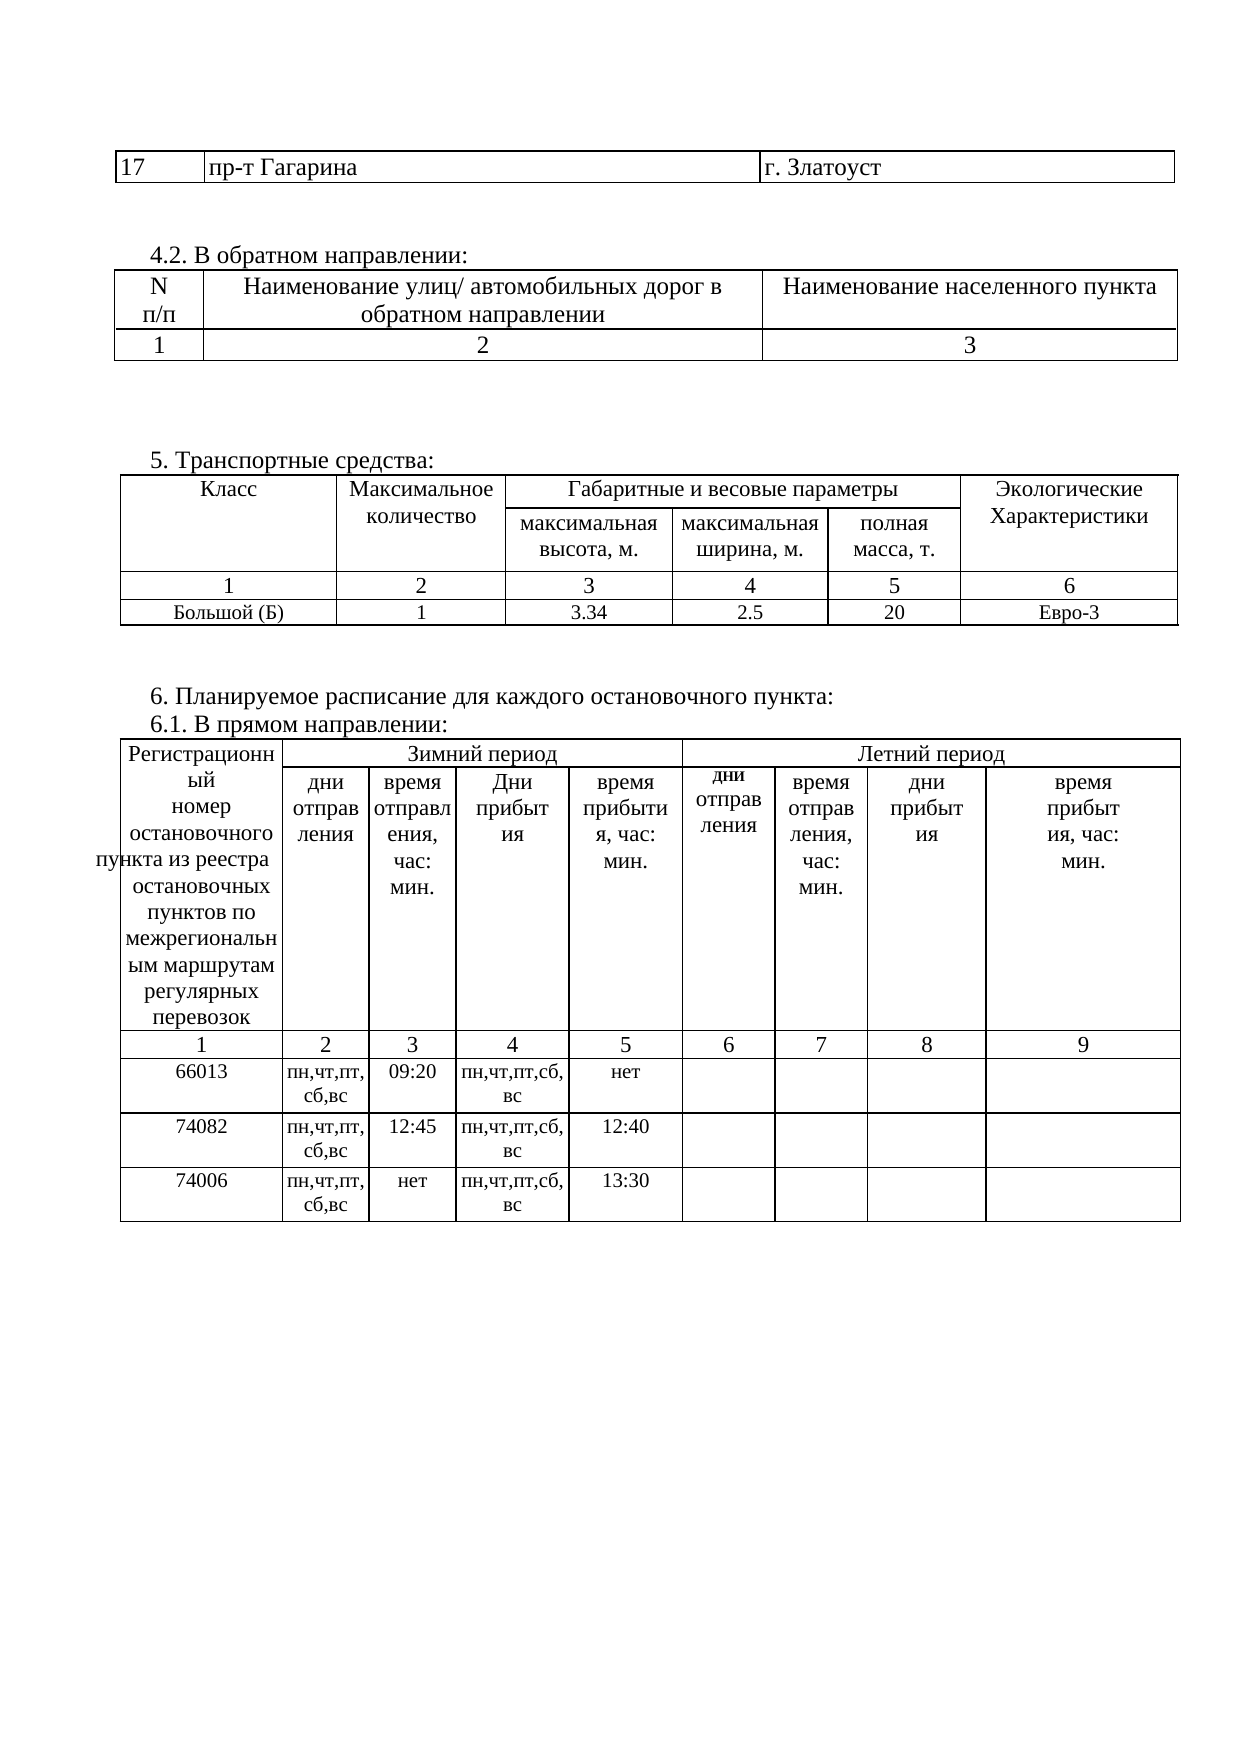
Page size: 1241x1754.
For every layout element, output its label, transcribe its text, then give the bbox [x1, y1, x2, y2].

text 6. Планируемое расписание для каждого остановочного пункта: [150, 681, 1090, 709]
table_cell 1 [115, 329, 203, 360]
table_cell пн,чт,пт,сб,вс [283, 1114, 368, 1166]
table_cell пн,чт,пт,сб,вс [283, 1059, 368, 1112]
table_cell 1 [121, 1031, 282, 1058]
table_cell 74082 [121, 1114, 282, 1166]
table_cell 12:45 [370, 1114, 455, 1166]
table_header Максимальное количество [337, 476, 505, 571]
table_header Летний период [683, 740, 1180, 766]
table_cell время отправл ения, час: мин. [370, 768, 455, 1030]
table_cell дни прибыт ия [868, 768, 985, 1030]
table_cell Большой (Б) [121, 600, 336, 624]
table_cell время отправ ления, час: мин. [776, 768, 867, 1030]
table_cell 5 [570, 1031, 682, 1058]
table_cell 3 [506, 572, 672, 598]
table_header Наименование улиц/ автомобильных дорог в обратном направлении [204, 271, 762, 328]
table_cell 3.34 [506, 600, 672, 624]
table_cell нет [370, 1168, 455, 1221]
table_cell [868, 1059, 985, 1112]
table_cell Евро-3 [961, 600, 1177, 624]
table_cell [987, 1168, 1180, 1221]
table_header Экологические Характеристики [961, 476, 1177, 571]
table_cell г. Златоуст [761, 152, 1174, 181]
table_cell 3 [370, 1031, 455, 1058]
text 6.1. В прямом направлении: [150, 709, 1090, 738]
table_cell [868, 1168, 985, 1221]
table_cell [776, 1059, 867, 1112]
table_cell 2 [283, 1031, 368, 1058]
table_cell [868, 1114, 985, 1166]
table_cell 5 [829, 572, 960, 598]
table_cell 4 [673, 572, 827, 598]
table_cell полная масса, т. [829, 509, 960, 571]
table_cell [987, 1114, 1180, 1166]
table_cell 7 [776, 1031, 867, 1058]
table_cell 8 [868, 1031, 985, 1058]
table_header Габаритные и весовые параметры [506, 476, 960, 507]
table_cell 9 [987, 1031, 1180, 1058]
table_cell время прибыт ия, час: мин. [987, 768, 1180, 1030]
table_cell 66013 [121, 1059, 282, 1112]
table_cell [683, 1114, 774, 1166]
text 4.2. В обратном направлении: [150, 241, 1090, 269]
table_cell нет [570, 1059, 682, 1112]
table_cell время прибыти я, час: мин. [570, 768, 682, 1030]
table_cell 2 [204, 330, 762, 360]
table_cell 74006 [121, 1168, 282, 1221]
table_header Зимний период [283, 740, 682, 766]
table_cell максимальная ширина, м. [673, 509, 827, 571]
table_cell 13:30 [570, 1168, 682, 1221]
table_cell 20 [829, 600, 960, 624]
table_cell [683, 1168, 774, 1221]
table_cell 12:40 [570, 1114, 682, 1166]
table_cell 3 [763, 328, 1177, 360]
table_cell 1 [121, 572, 336, 598]
table_header Класс [121, 476, 336, 571]
table_header N п/п [115, 271, 203, 328]
table_cell пн,чт,пт,сб,вс [283, 1168, 368, 1221]
table_cell пн,чт,пт,сб,вс [457, 1168, 568, 1221]
table_cell 6 [961, 572, 1177, 598]
table_cell 09:20 [370, 1059, 455, 1112]
table_cell 17 [117, 152, 204, 181]
table_cell [776, 1114, 867, 1166]
table_cell Дни прибыт ия [457, 768, 568, 1030]
table_cell 2 [337, 572, 505, 598]
text 5. Транспортные средства: [150, 445, 1090, 474]
table_cell пн,чт,пт,сб,вс [457, 1059, 568, 1112]
table_cell 6 [683, 1031, 774, 1058]
table_cell 4 [457, 1031, 568, 1058]
table_cell [776, 1168, 867, 1221]
table_header Регистрационный номер остановочного пункта из реестра остановочных пунктов по межрегиональным маршрутам регулярных перевозок [121, 740, 282, 1030]
table_cell максимальная высота, м. [506, 509, 672, 571]
table_cell [683, 1059, 774, 1112]
table_header Наименование населенного пункта [763, 271, 1177, 328]
table_cell 2.5 [673, 600, 827, 624]
table_cell дни отправ ления [283, 768, 368, 1030]
table_cell ДНИ отправ ления [683, 768, 774, 1030]
table_cell пр-т Гагарина [205, 152, 759, 181]
table_cell 1 [337, 600, 505, 624]
table_cell [987, 1059, 1180, 1112]
table_cell пн,чт,пт,сб,вс [457, 1114, 568, 1166]
